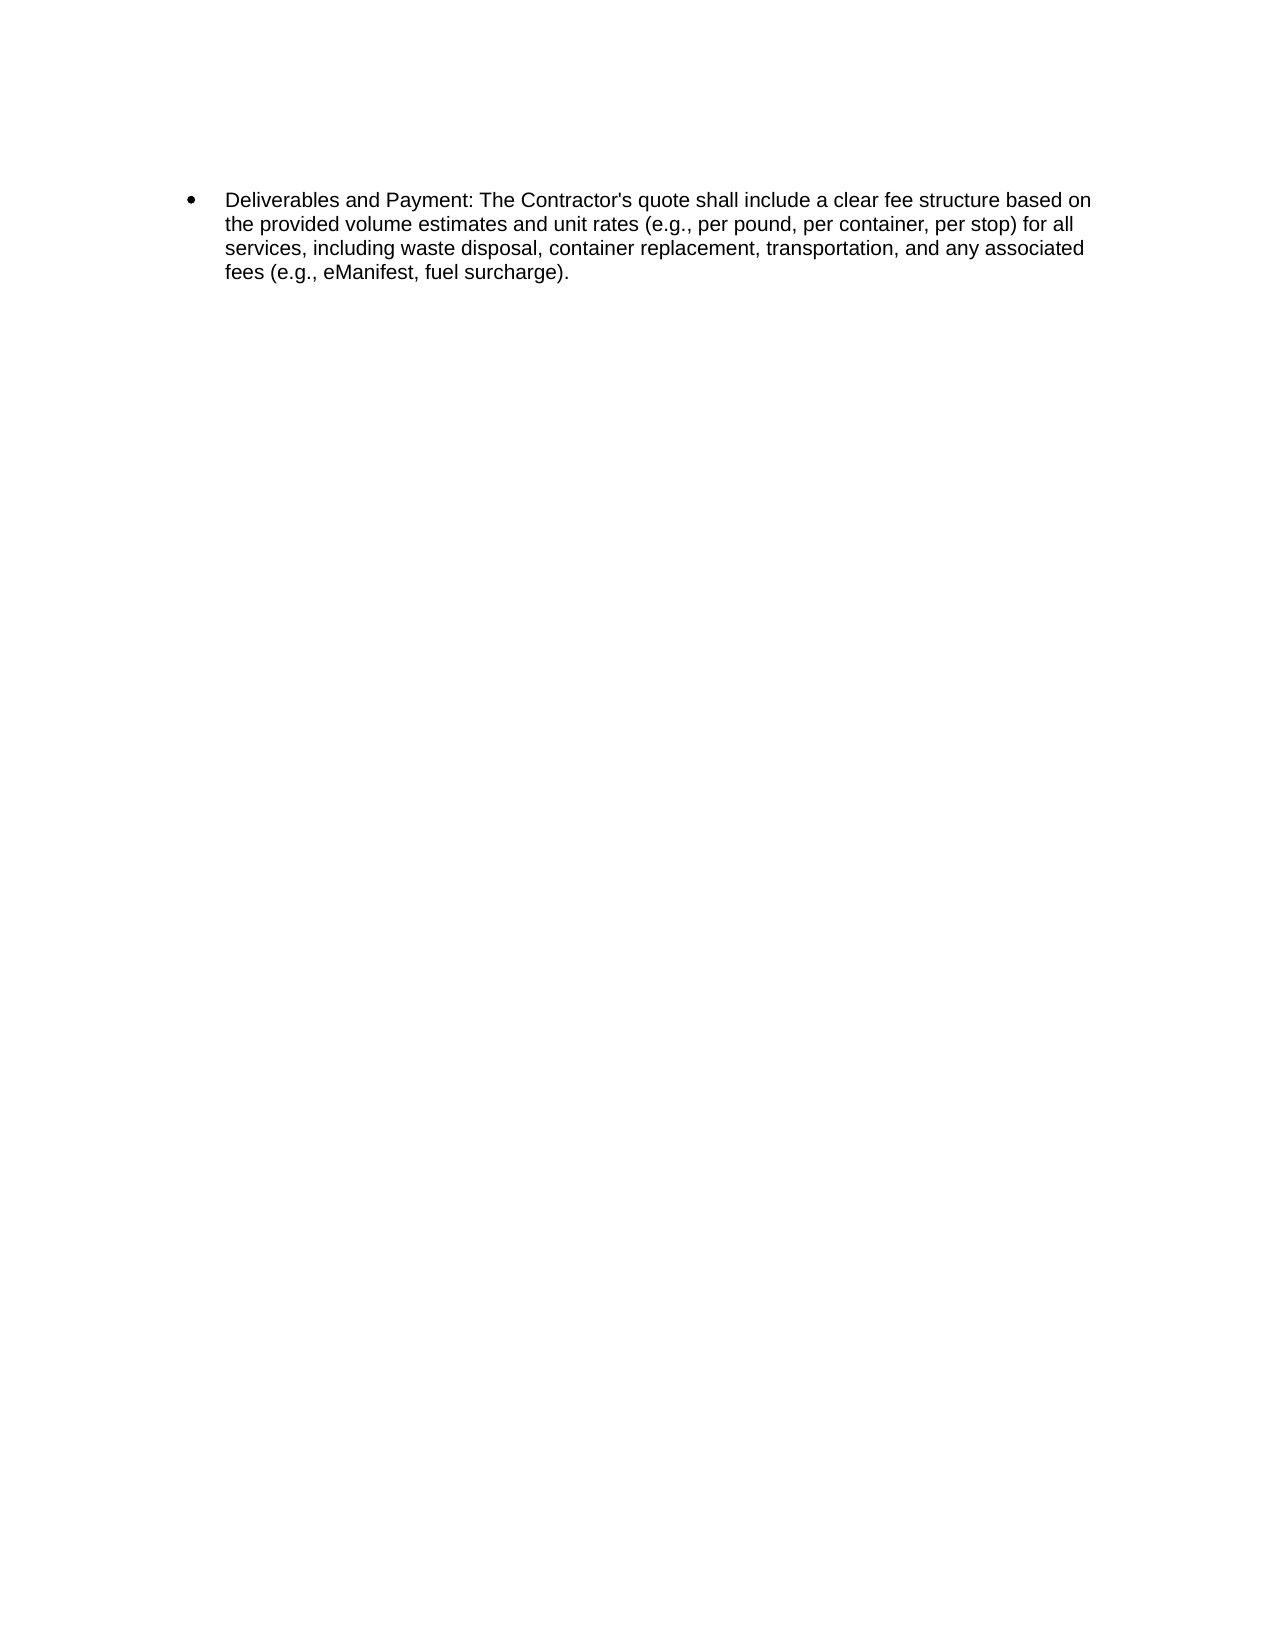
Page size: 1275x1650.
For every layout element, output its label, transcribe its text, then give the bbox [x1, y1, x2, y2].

list Deliverables and Payment: The Contractor's quote shall include a clear fee structure based on the provided volume estimates and unit rates (e.g., per pound, per container, per stop) for all services, including waste disposal, container replacement, transportation, and any associated fees (e.g., eManifest, fuel surcharge). [187, 187, 1125, 283]
